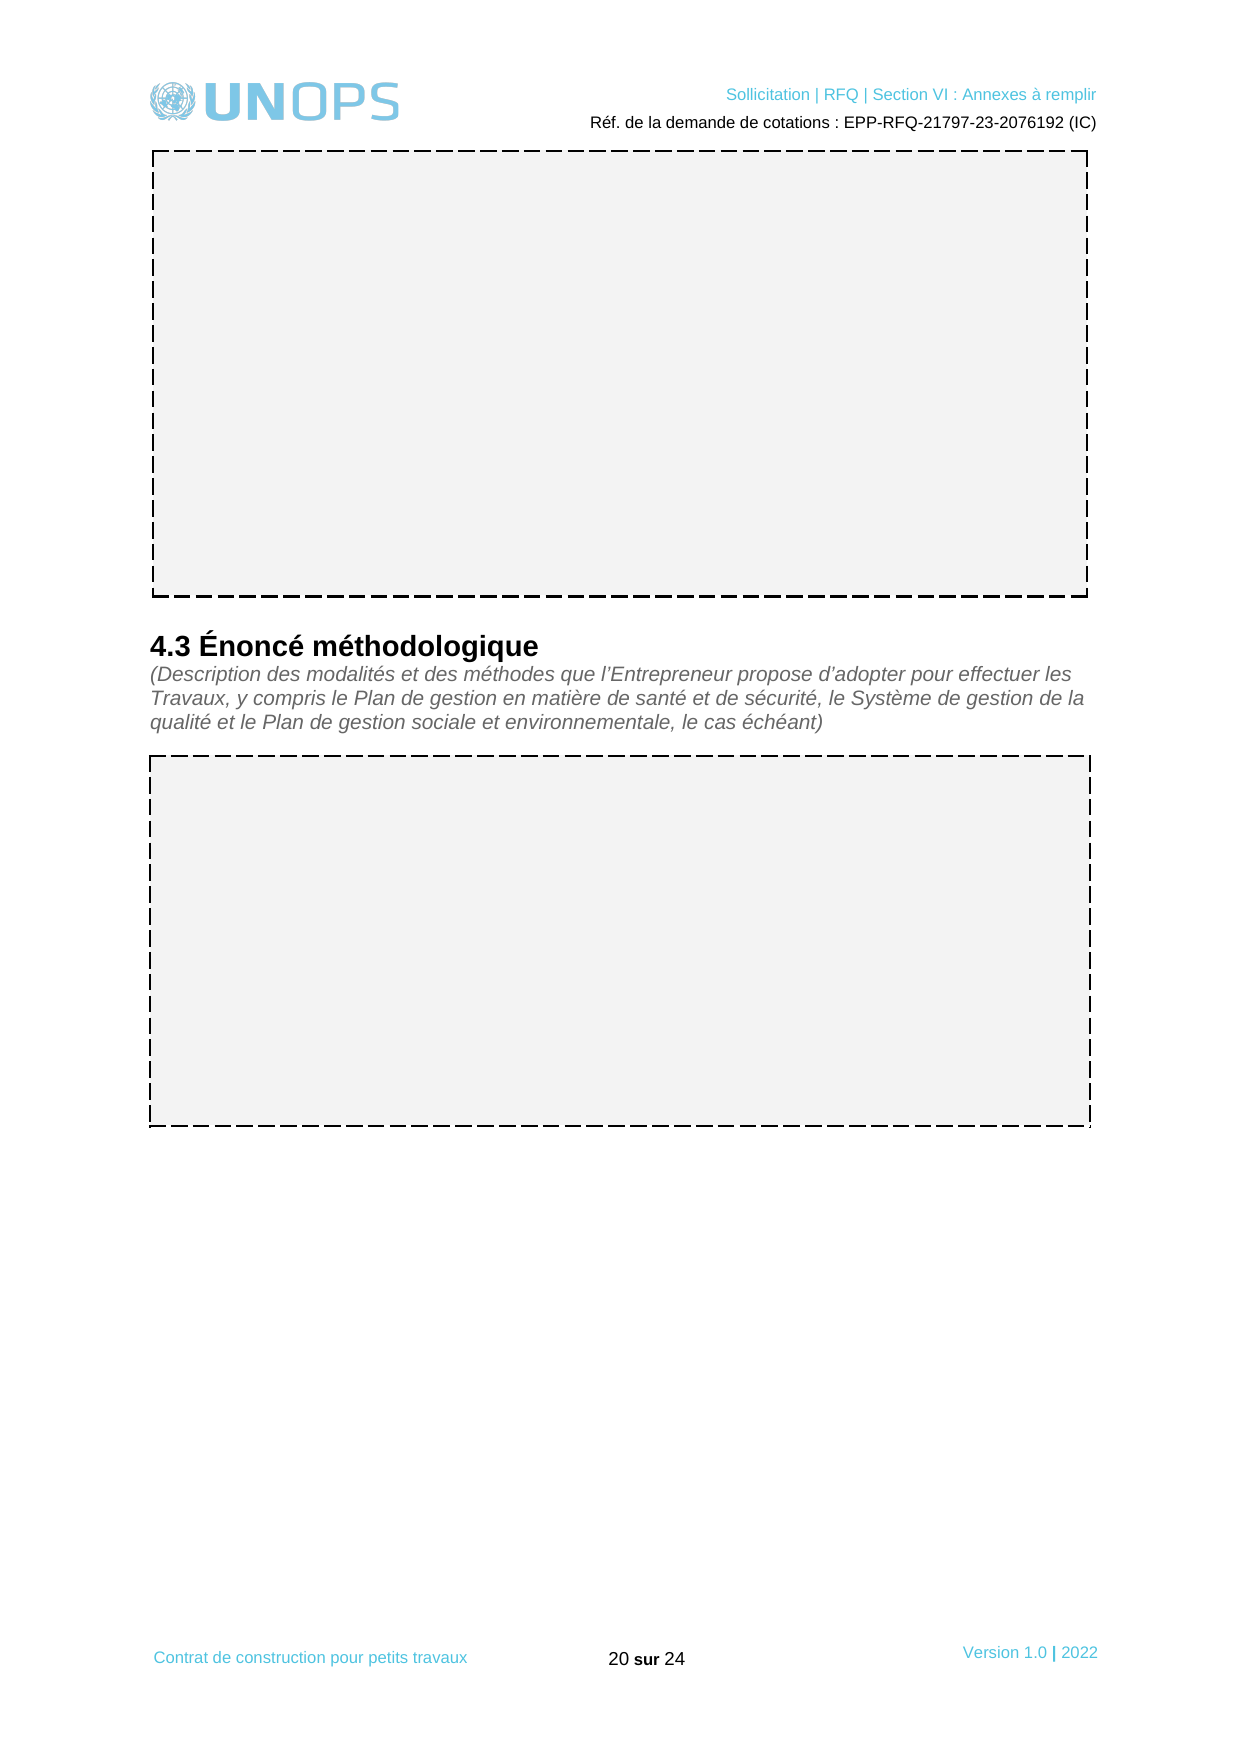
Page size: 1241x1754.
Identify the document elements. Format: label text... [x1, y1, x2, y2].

picture [150, 82, 399, 121]
text (Description des modalités et des méthodes que l’Entrepreneur propose d’adopter pour effectuer les Travaux, y compris le Plan de gestion en matière de santé et de sécurité, le Système de gestion de la qualité et le Plan de gestion sociale et environnementale, le cas échéant) [150, 662, 1093, 734]
table_header [153, 150, 1087, 595]
subtitle 4.3 Énoncé méthodologique [150, 629, 1090, 662]
table_header [150, 755, 1090, 1125]
